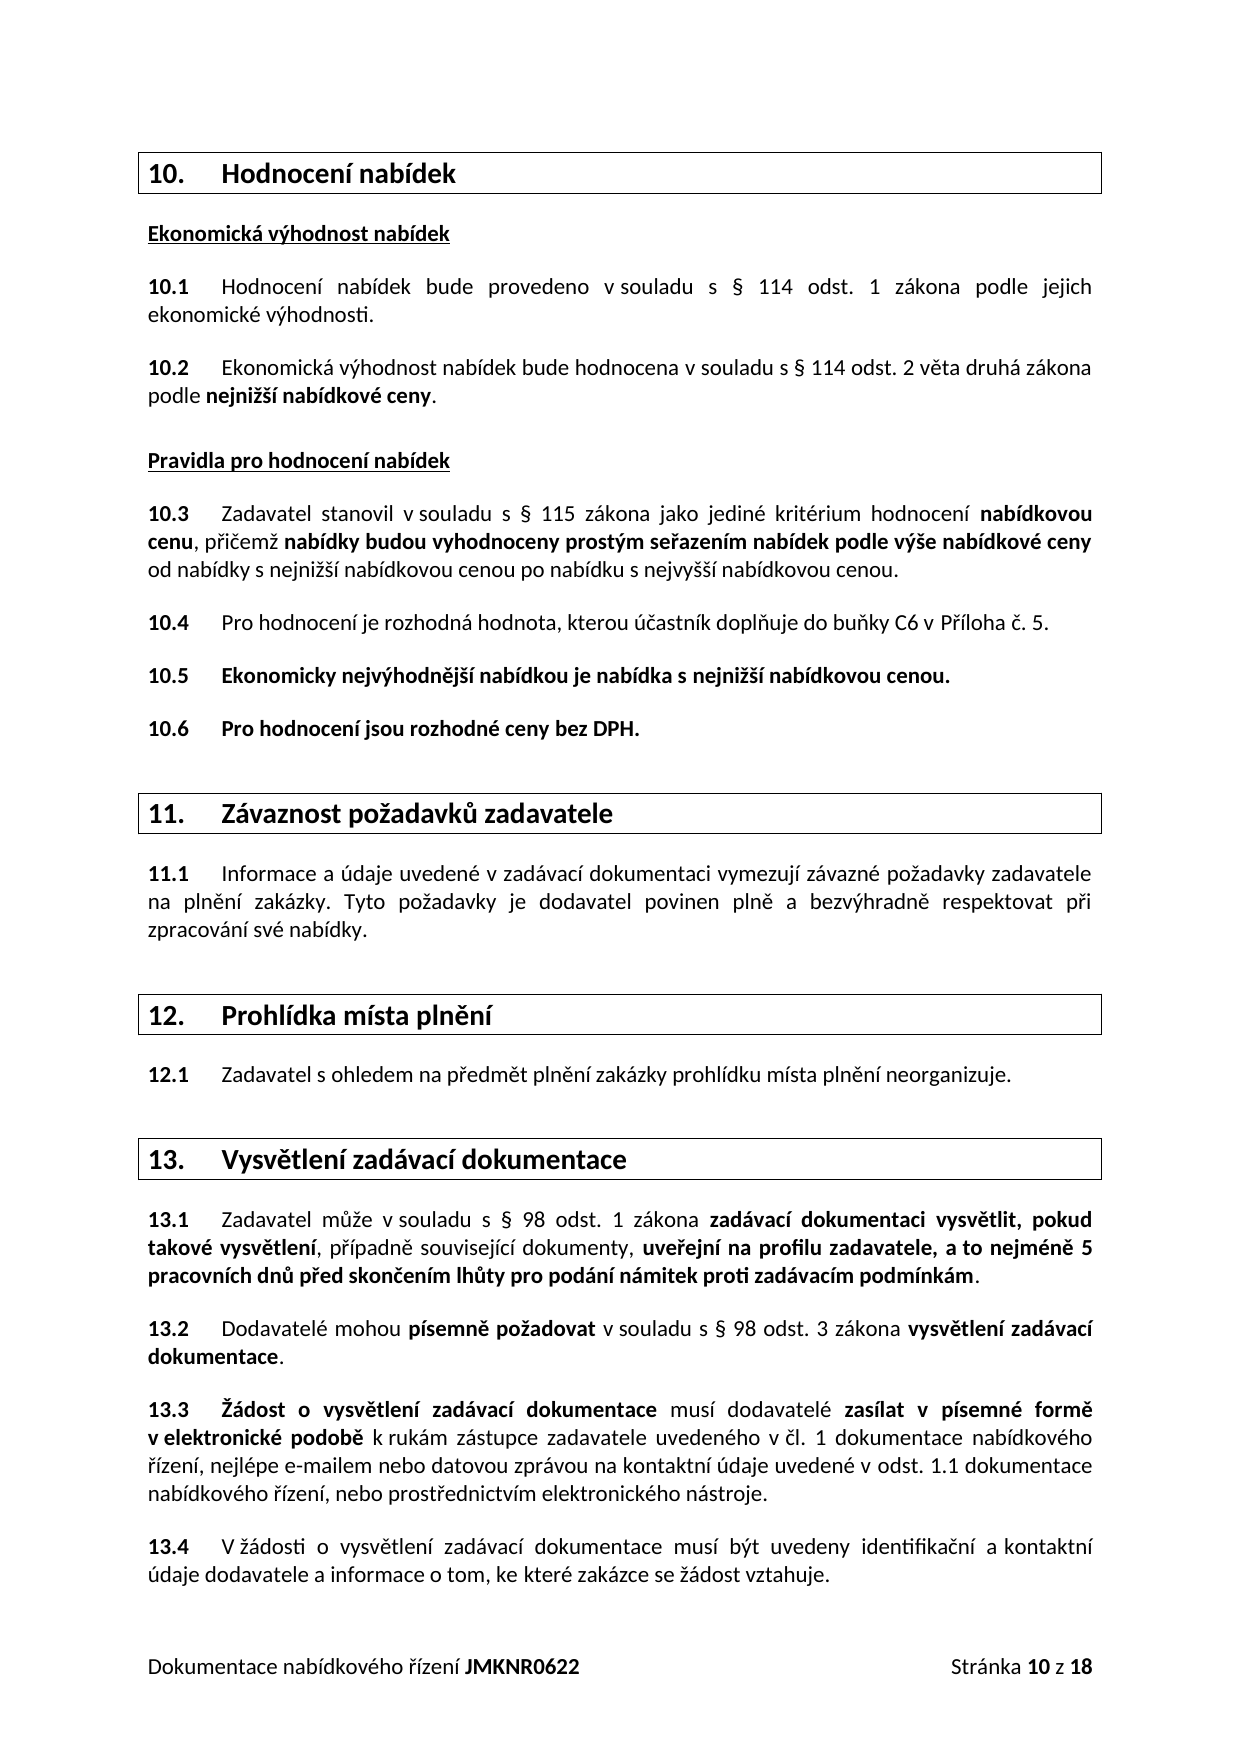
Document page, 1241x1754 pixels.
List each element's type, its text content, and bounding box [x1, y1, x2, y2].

text Dodavatelé mohou písemně požadovat v souladu s § 98 odst. 3 zákona vysvětlení zadávací dokumentace. [148, 1314, 1093, 1370]
text Informace a údaje uvedené v zadávací dokumentaci vymezují závazné požadavky zadavatele na plnění zakázky. Tyto požadavky je dodavatel povinen plně a bezvýhradně respektovat při zpracování své nabídky. [148, 859, 1093, 943]
text Zadavatel s ohledem na předmět plnění zakázky prohlídku místa plnění neorganizuje. [148, 1060, 1093, 1088]
text Zadavatel stanovil v souladu s § 115 zákona jako jediné kritérium hodnocení nabídkovou cenu, přičemž nabídky budou vyhodnoceny prostým seřazením nabídek podle výše nabídkové ceny od nabídky s nejnižší nabídkovou cenou po nabídku s nejvyšší nabídkovou cenou. [148, 499, 1093, 583]
text Ekonomická výhodnost nabídek bude hodnocena v souladu s § 114 odst. 2 věta druhá zákona podle nejnižší nabídkové ceny. [148, 353, 1093, 409]
text V žádosti o vysvětlení zadávací dokumentace musí být uvedeny identifikační a kontaktní údaje dodavatele a informace o tom, ke které zakázce se žádost vztahuje. [148, 1532, 1093, 1588]
text Hodnocení nabídek [139, 153, 1101, 193]
text Ekonomicky nejvýhodnější nabídkou je nabídka s nejnižší nabídkovou cenou. [148, 661, 1093, 689]
text Závaznost požadavků zadavatele [139, 794, 1101, 833]
text Vysvětlení zadávací dokumentace [139, 1139, 1101, 1179]
text Zadavatel může v souladu s § 98 odst. 1 zákona zadávací dokumentaci vysvětlit, pokud takové vysvětlení, případně související dokumenty, uveřejní na profilu zadavatele, a to nejméně před skončením lhůty pro podání námitek proti zadávacím podmínkám. [148, 1205, 1093, 1289]
text Prohlídka místa plnění [139, 995, 1101, 1034]
text Pro hodnocení je rozhodná hodnota, kterou účastník doplňuje do buňky C6 v Příloze č. 5. [148, 608, 1093, 636]
text Pro hodnocení jsou rozhodné ceny . [148, 714, 1093, 742]
text Hodnocení nabídek bude provedeno v souladu s § 114 odst. 1 zákona podle jejich ekonomické výhodnosti. [148, 272, 1093, 328]
text Žádost o vysvětlení zadávací dokumentace musí dodavatelé zasílat v písemné formě v elektronické podobě k rukám zástupce zadavatele uvedeného v čl. 1 dokumentace nabídkového řízení, nejlépe e-mailem nebo datovou zprávou na kontaktní údaje uvedené v odst. 1.1 dokumentace nabídkového řízení, nebo prostřednictvím elektronického nástroje. [148, 1395, 1093, 1507]
text Ekonomická výhodnost nabídek [148, 219, 1093, 247]
text Pravidla pro hodnocení nabídek [148, 446, 1093, 474]
